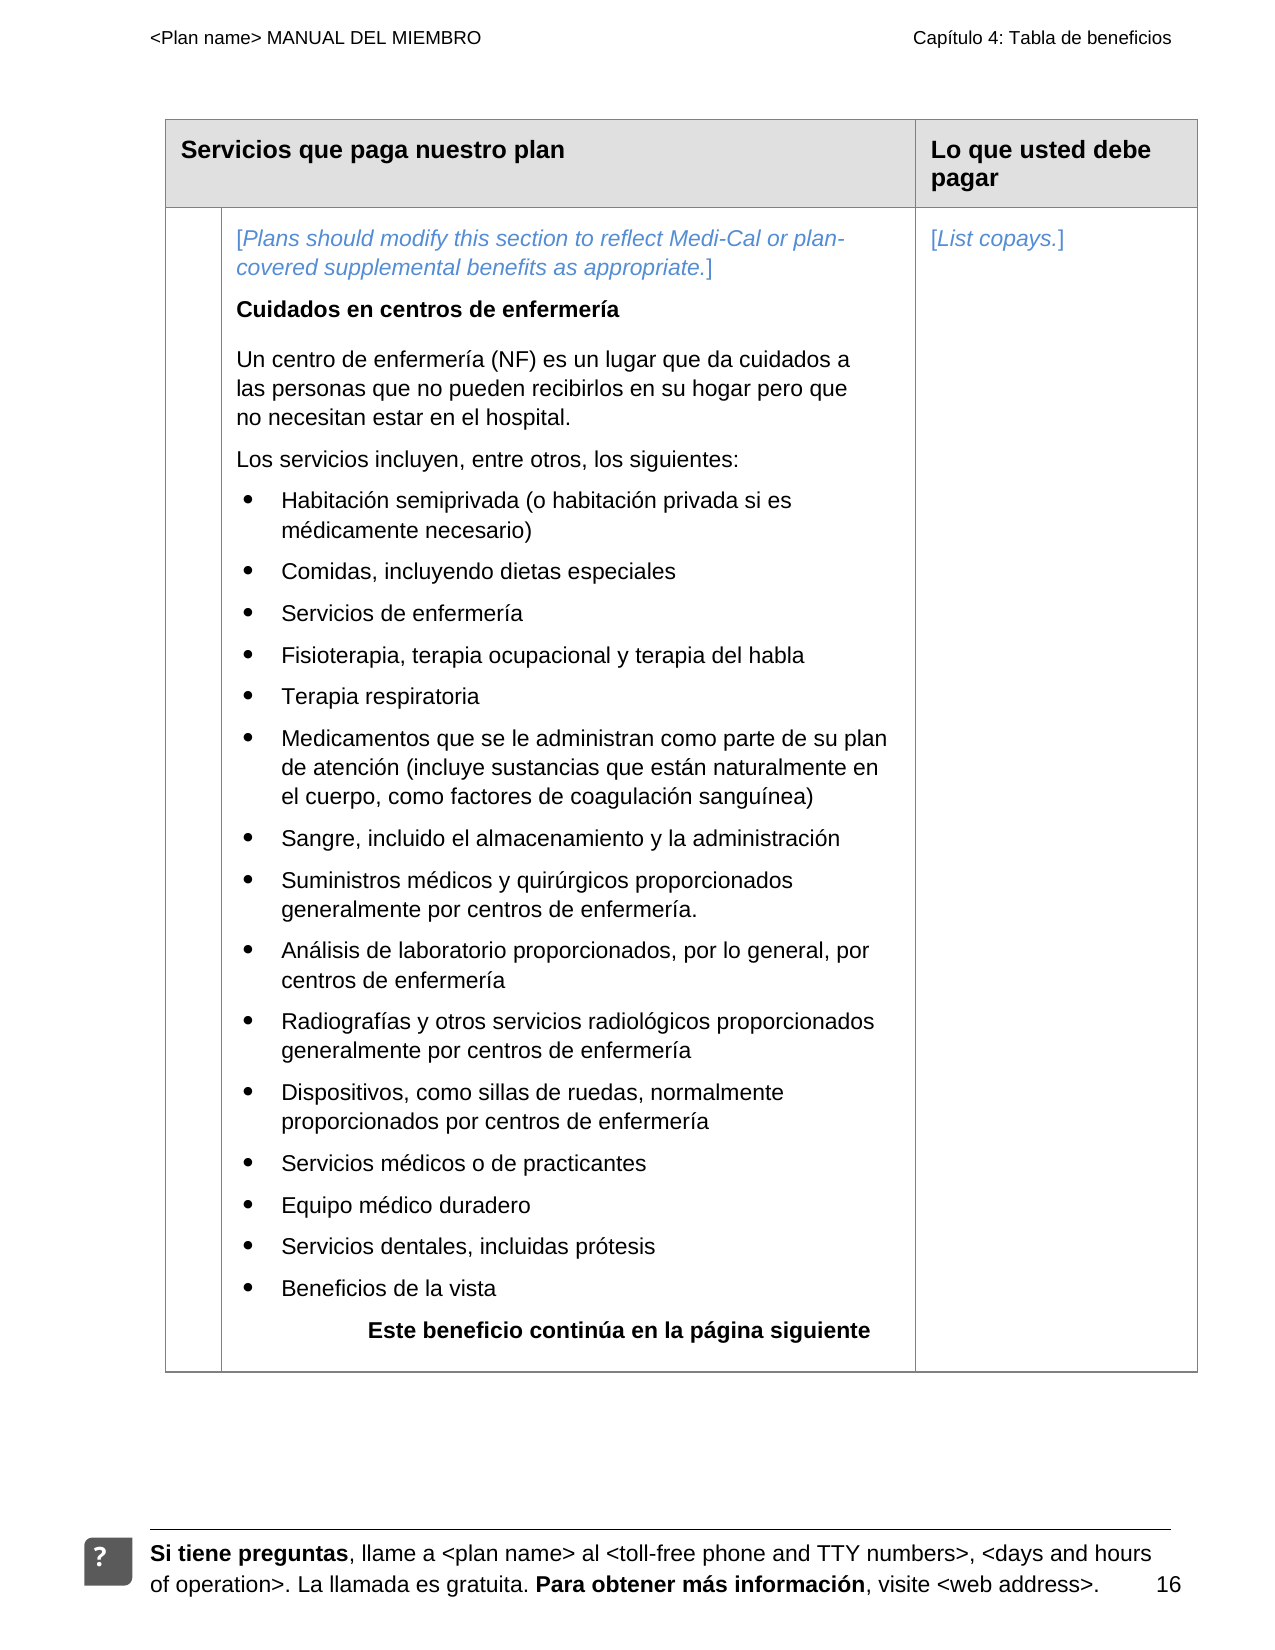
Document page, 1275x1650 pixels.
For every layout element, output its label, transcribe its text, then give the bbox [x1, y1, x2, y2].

table_cell [List copays.] [916, 208, 1197, 1371]
table_header Servicios que paga nuestro plan [166, 120, 915, 207]
table_header Lo que usted debe pagar [916, 120, 1197, 207]
table_cell [Plans should modify this section to reflect Medi-Cal or plan-covered supplemental benefits as appropriate.] Cuidados en centros de enfermería Un centro de enfermería (NF) es un lugar que da cuidados a las personas que no pueden recibirlos en su hogar pero que no necesitan estar en el hospital. Los servicios incluyen, entre otros, los siguientes: Habitación semiprivada (o habitación privada si es médicamente necesario) Comidas, incluyendo dietas especiales Servicios de enfermería Fisioterapia, terapia ocupacional y terapia del habla Terapia respiratoria Medicamentos que se le administran como parte de su plan de atención (incluye sustancias que están naturalmente en el cuerpo, como factores de coagulación sanguínea) Sangre, incluido el almacenamiento y la administración Suministros médicos y quirúrgicos proporcionados generalmente por centros de enfermería. Análisis de laboratorio proporcionados, por lo general, por centros de enfermería Radiografías y otros servicios radiológicos proporcionados generalmente por centros de enfermería Dispositivos, como sillas de ruedas, normalmente proporcionados por centros de enfermería Servicios médicos o de practicantes Equipo médico duradero Servicios dentales, incluidas prótesis Beneficios de la vista Este beneficio continúa en la página siguiente [222, 208, 915, 1371]
table_cell [166, 208, 221, 1371]
